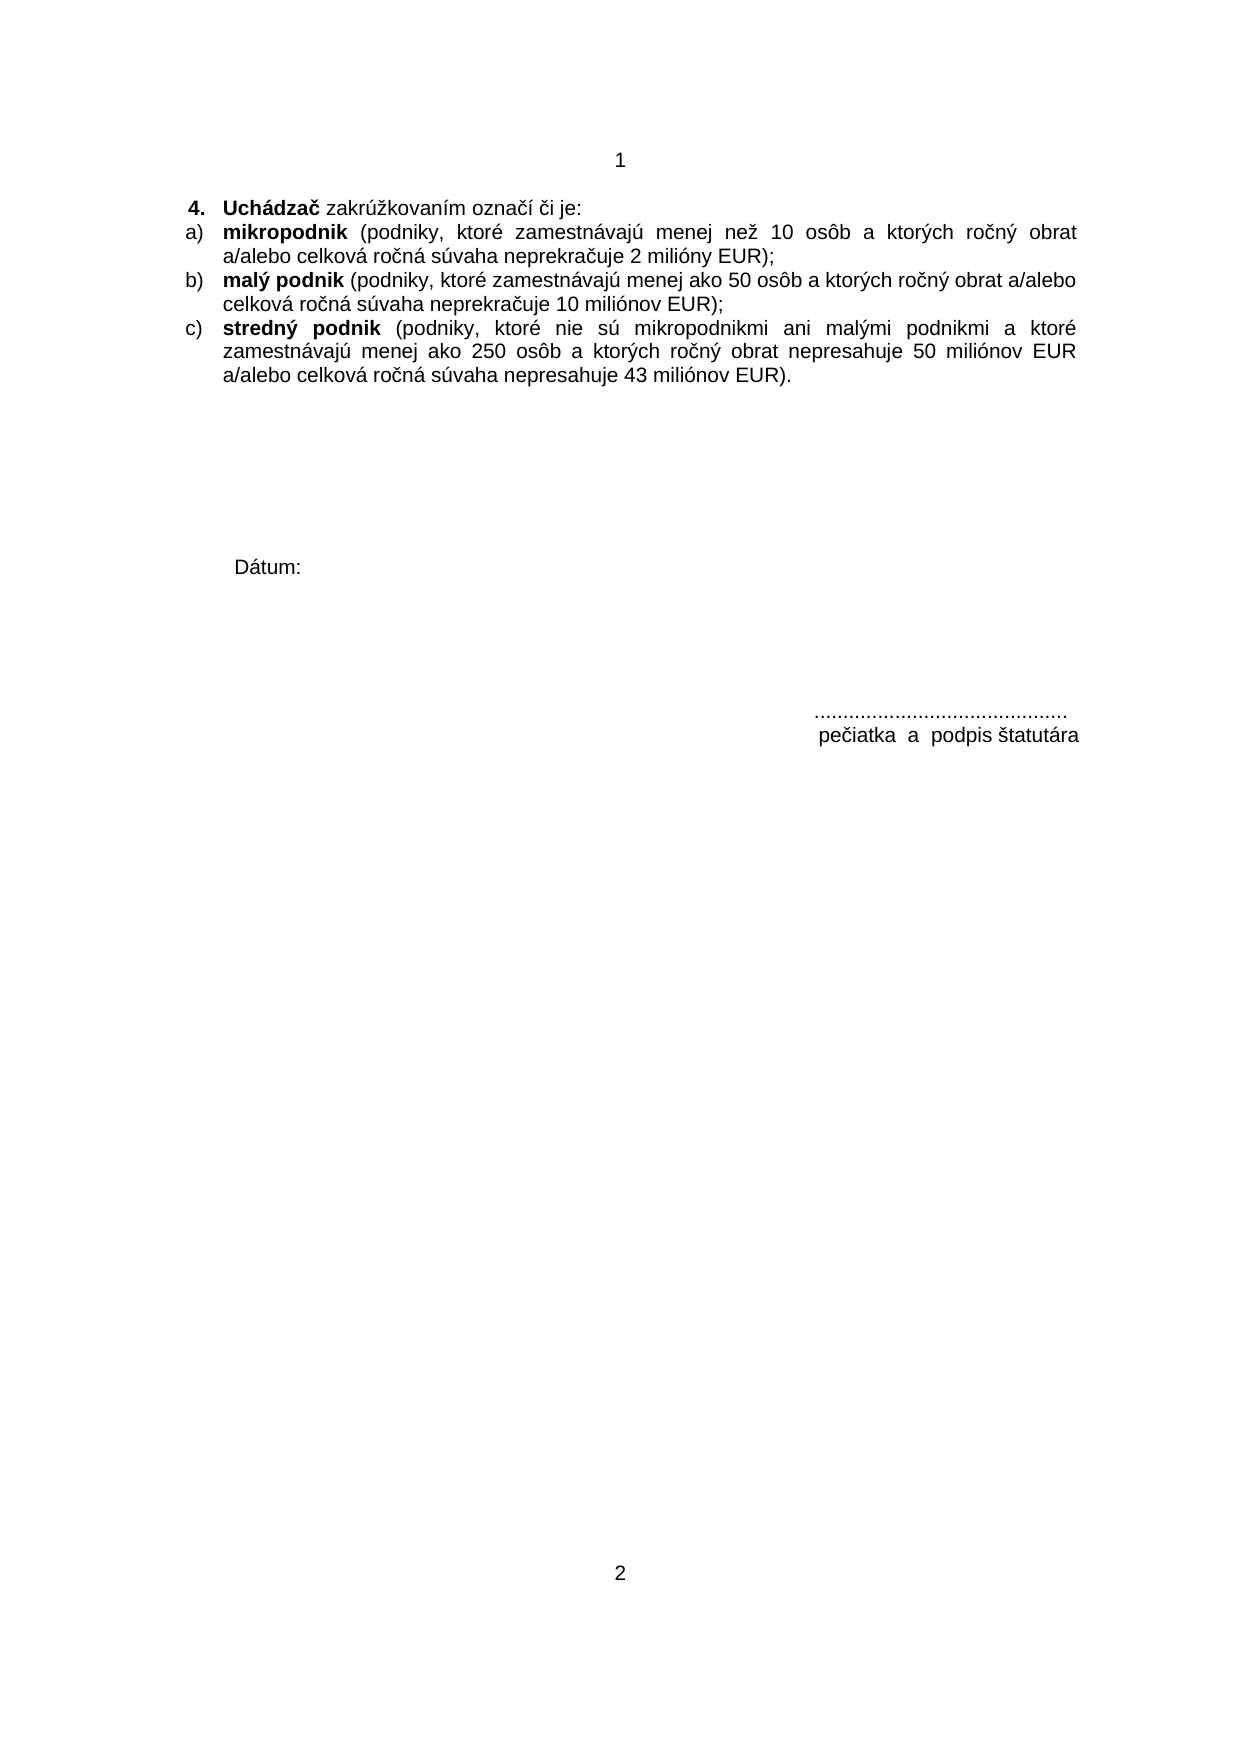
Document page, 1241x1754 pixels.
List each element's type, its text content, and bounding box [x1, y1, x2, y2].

list stredný podnik (podniky, ktoré nie sú mikropodnikmi ani malými podnikmi a ktoré zamestnávajú menej ako 250 osôb a ktorých ročný obrat nepresahuje 50 miliónov EUR a/alebo celková ročná súvaha nepresahuje 43 miliónov EUR). [185, 315, 1078, 387]
text 1 [148, 148, 1093, 172]
text ............................................ pečiatka a podpis štatutára [148, 699, 1093, 747]
text 2 [148, 1561, 1093, 1585]
list mikropodnik (podniky, ktoré zamestnávajú menej než 10 osôb a ktorých ročný obrat a/alebo celková ročná súvaha neprekračuje 2 milióny EUR); [185, 219, 1078, 267]
text 4. Uchádzač zakrúžkovaním označí či je: [148, 196, 1078, 219]
text Dátum: [148, 555, 1093, 579]
list malý podnik (podniky, ktoré zamestnávajú menej ako 50 osôb a ktorých ročný obrat a/alebo celková ročná súvaha neprekračuje 10 miliónov EUR); [185, 267, 1078, 315]
